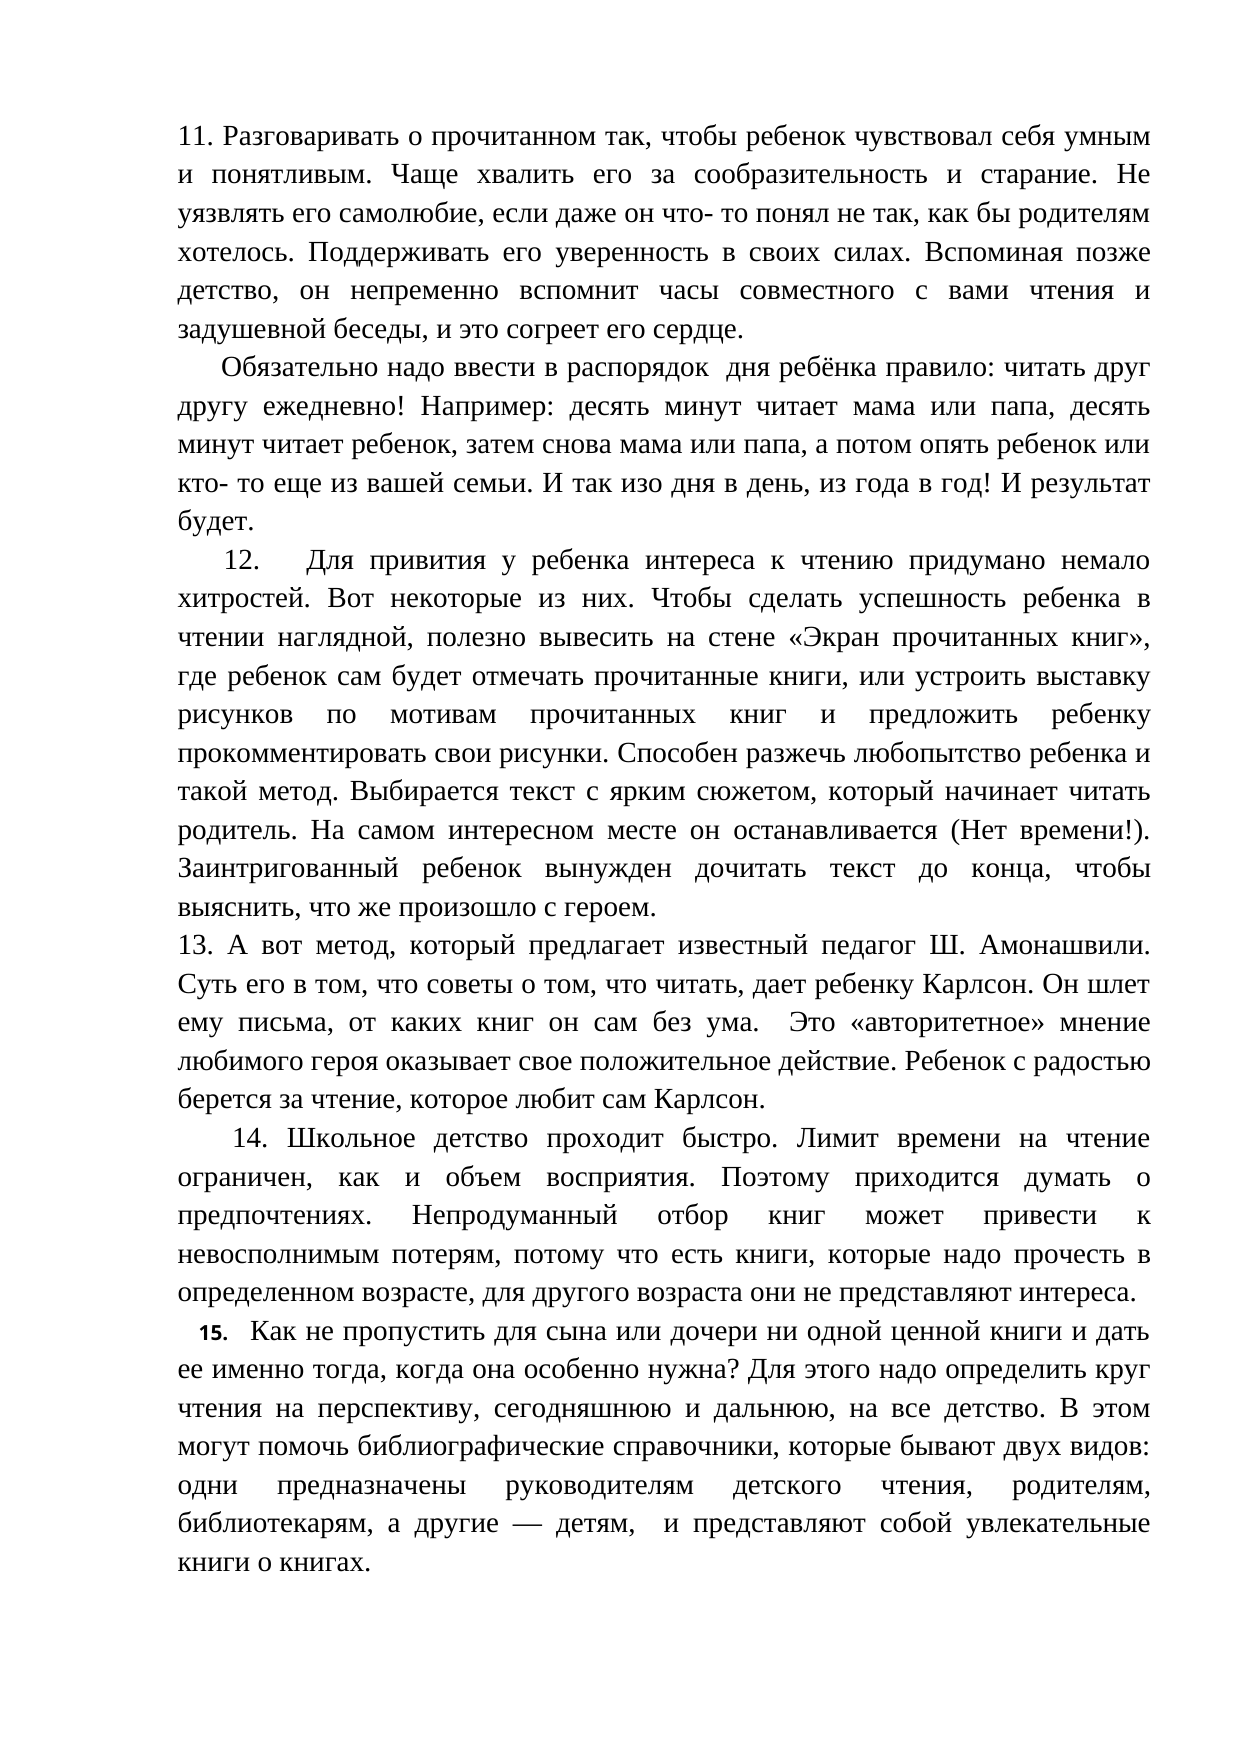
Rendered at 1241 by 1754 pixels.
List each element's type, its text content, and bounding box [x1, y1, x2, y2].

text 13. А вот метод, который предлагает известный педагог Ш. Амонашвили. Суть его в том, что советы о том, что читать, дает ребенку Карлсон. Он шлет ему письма, от каких книг он сам без ума. Это «авторитетное» мнение любимого героя оказывает свое положительное действие. Ребенок с радостью берется за чтение, которое любит сам Карлсон. [177, 927, 1152, 1115]
text 12. Для привития у ребенка интереса к чтению придумано немало хитростей. Вот некоторые из них. Чтобы сделать успешность ребенка в чтении наглядной, полезно вывесить на стене «Экран прочитанных книг», где ребенок сам будет отмечать прочитанные книги, или устроить выставку рисунков по мотивам прочитанных книг и предложить ребенку прокомментировать свои рисунки. Способен разжечь любопытство ребенка и такой метод. Выбирается текст с ярким сюжетом, который начинает читать родитель. На самом интересном месте он останавливается (Нет времени!). Заинтригованный ребенок вынужден дочитать текст до конца, чтобы выяснить, что же произошло с героем. [177, 542, 1152, 922]
text 11. Разговаривать о прочитанном так, чтобы ребенок чувствовал себя умным и понятливым. Чаще хвалить его за сообразительность и старание. Не уязвлять его самолюбие, если даже он что- то понял не так, как бы родителям хотелось. Поддерживать его уверенность в своих силах. Вспоминая позже детство, он непременно вспомнит часы совместного с вами чтения и задушевной беседы, и это согреет его сердце. [177, 118, 1152, 344]
text Обязательно надо ввести в распорядок дня ребёнка правило: читать друг другу ежедневно! Например: десять минут читает мама или папа, десять минут читает ребенок, затем снова мама или папа, а потом опять ребенок или кто- то еще из вашей семьи. И так изо дня в день, из года в год! И результат будет. [177, 349, 1152, 537]
text 15. Как не пропустить для сына или дочери ни одной ценной книги и дать ее именно тогда, когда она особенно нужна? Для этого надо определить круг чтения на перспективу, сегодняшнюю и дальнюю, на все детство. В этом могут помочь библиографические справочники, которые бывают двух видов: одни предназначены руководителям детского чтения, родителям, библиотекарям, а другие — детям, и представляют собой увлекательные книги о книгах. [177, 1313, 1152, 1578]
text 14. Школьное детство проходит быстро. Лимит времени на чтение ограничен, как и объем восприятия. Поэтому приходится думать о предпочтениях. Непродуманный отбор книг может привести к невосполнимым потерям, потому что есть книги, которые надо прочесть в определенном возрасте, для другого возраста они не представляют интереса. [177, 1120, 1152, 1308]
